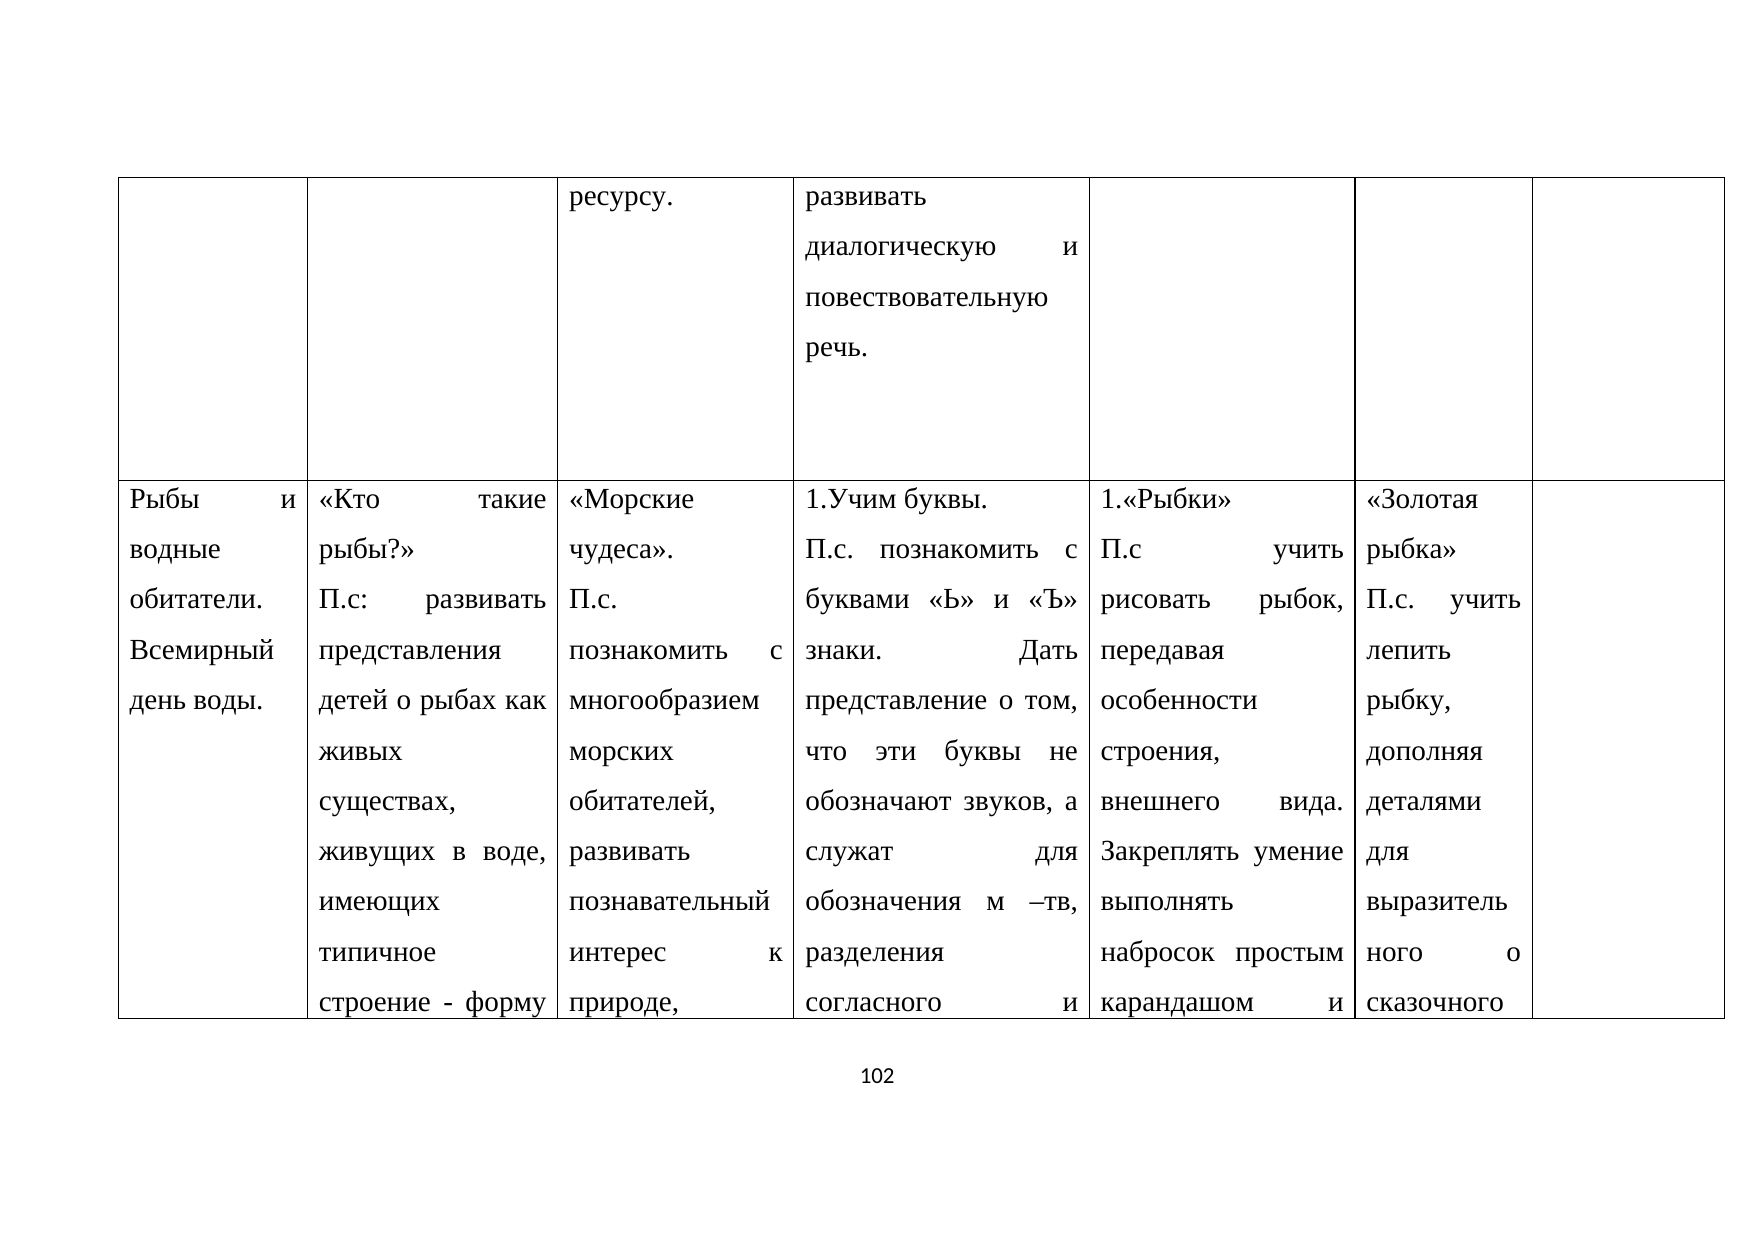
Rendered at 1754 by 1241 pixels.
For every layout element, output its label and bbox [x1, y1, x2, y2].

table_cell [308, 481, 557, 1018]
table_cell [558, 481, 793, 1018]
table_cell [794, 178, 1089, 480]
table_cell [1356, 481, 1532, 1018]
table_cell [1090, 481, 1354, 1018]
table_cell [1533, 178, 1724, 480]
table_cell [558, 178, 793, 480]
table_cell [794, 481, 1089, 1018]
table_cell [1533, 481, 1724, 1018]
table_cell [119, 178, 307, 480]
table_cell [308, 178, 557, 480]
table_cell [1090, 178, 1354, 480]
table_cell [1356, 178, 1532, 480]
table_cell [119, 481, 307, 1018]
